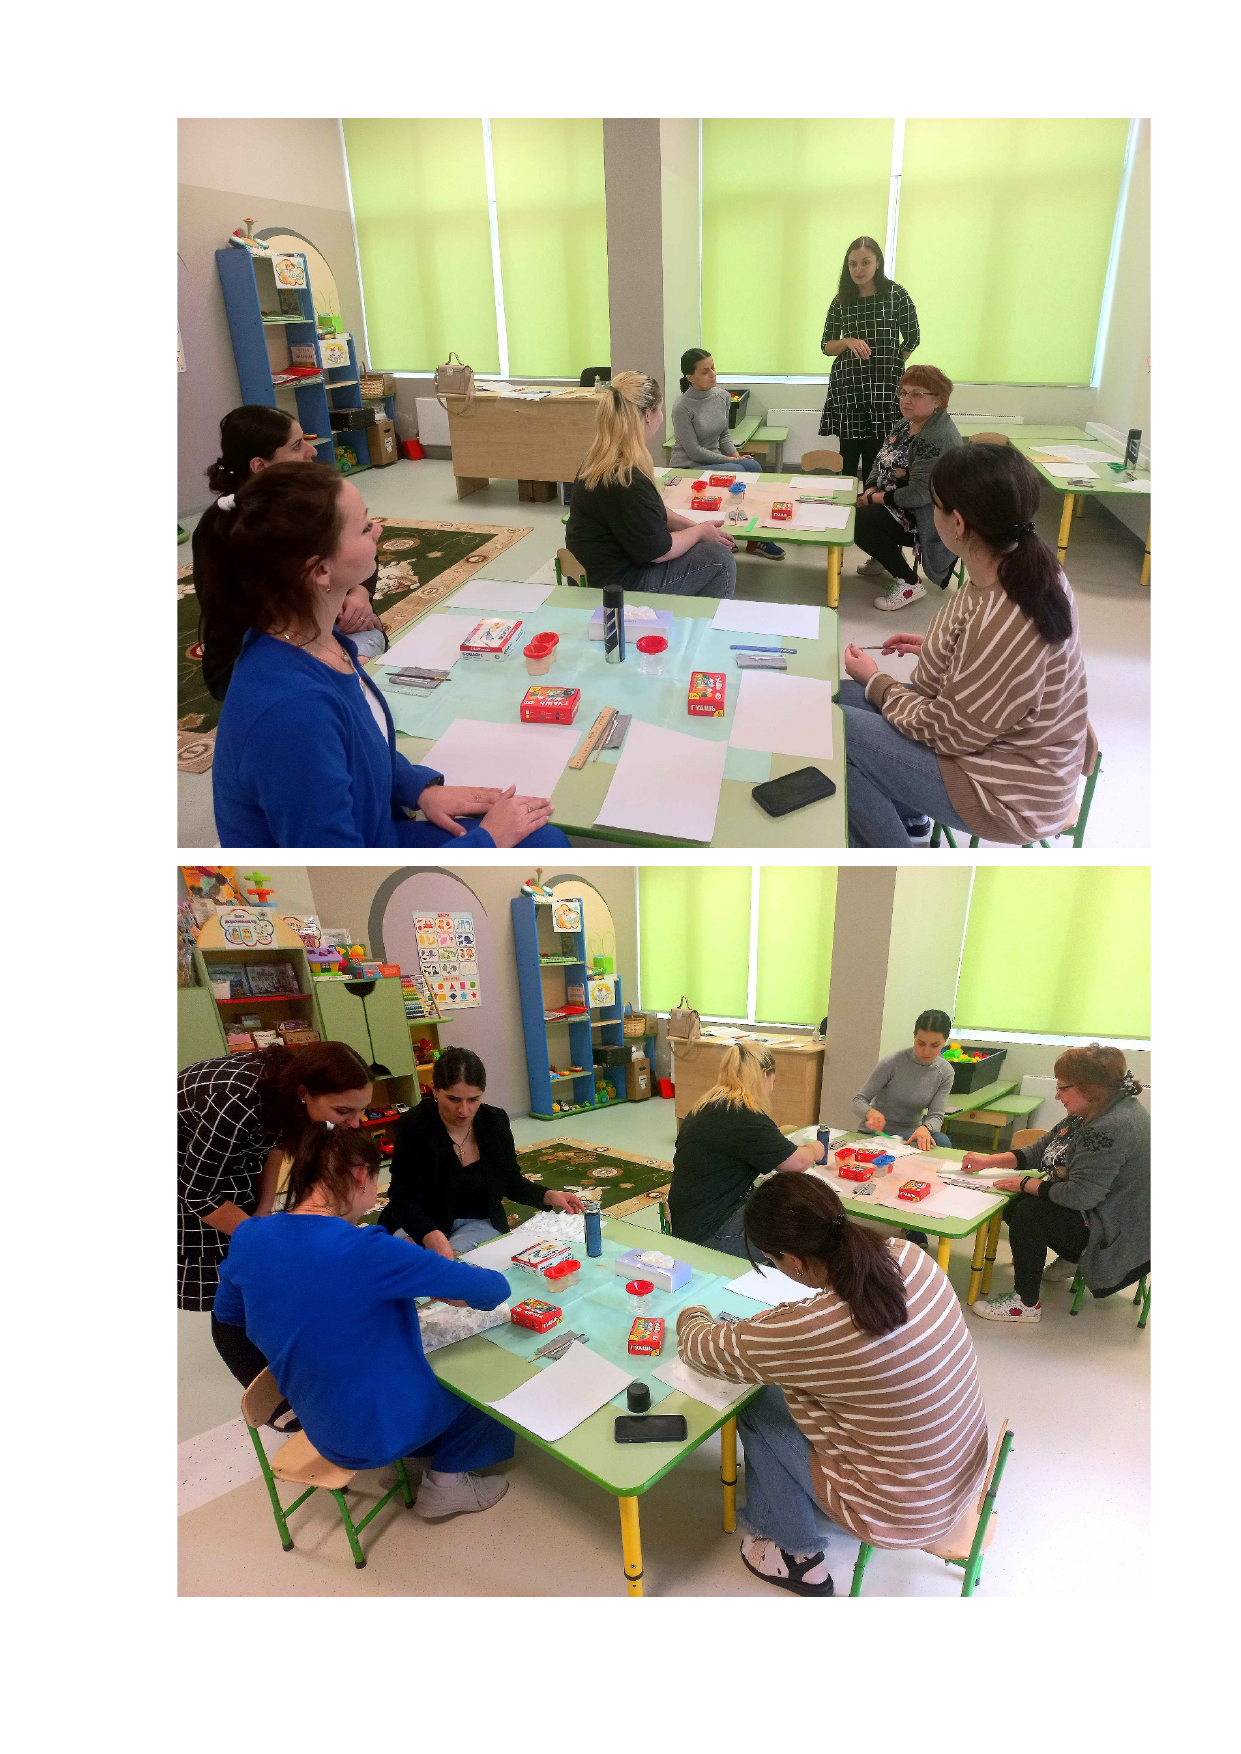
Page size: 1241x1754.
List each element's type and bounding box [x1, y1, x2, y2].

picture [177, 866, 1151, 1597]
picture [177, 118, 1151, 848]
